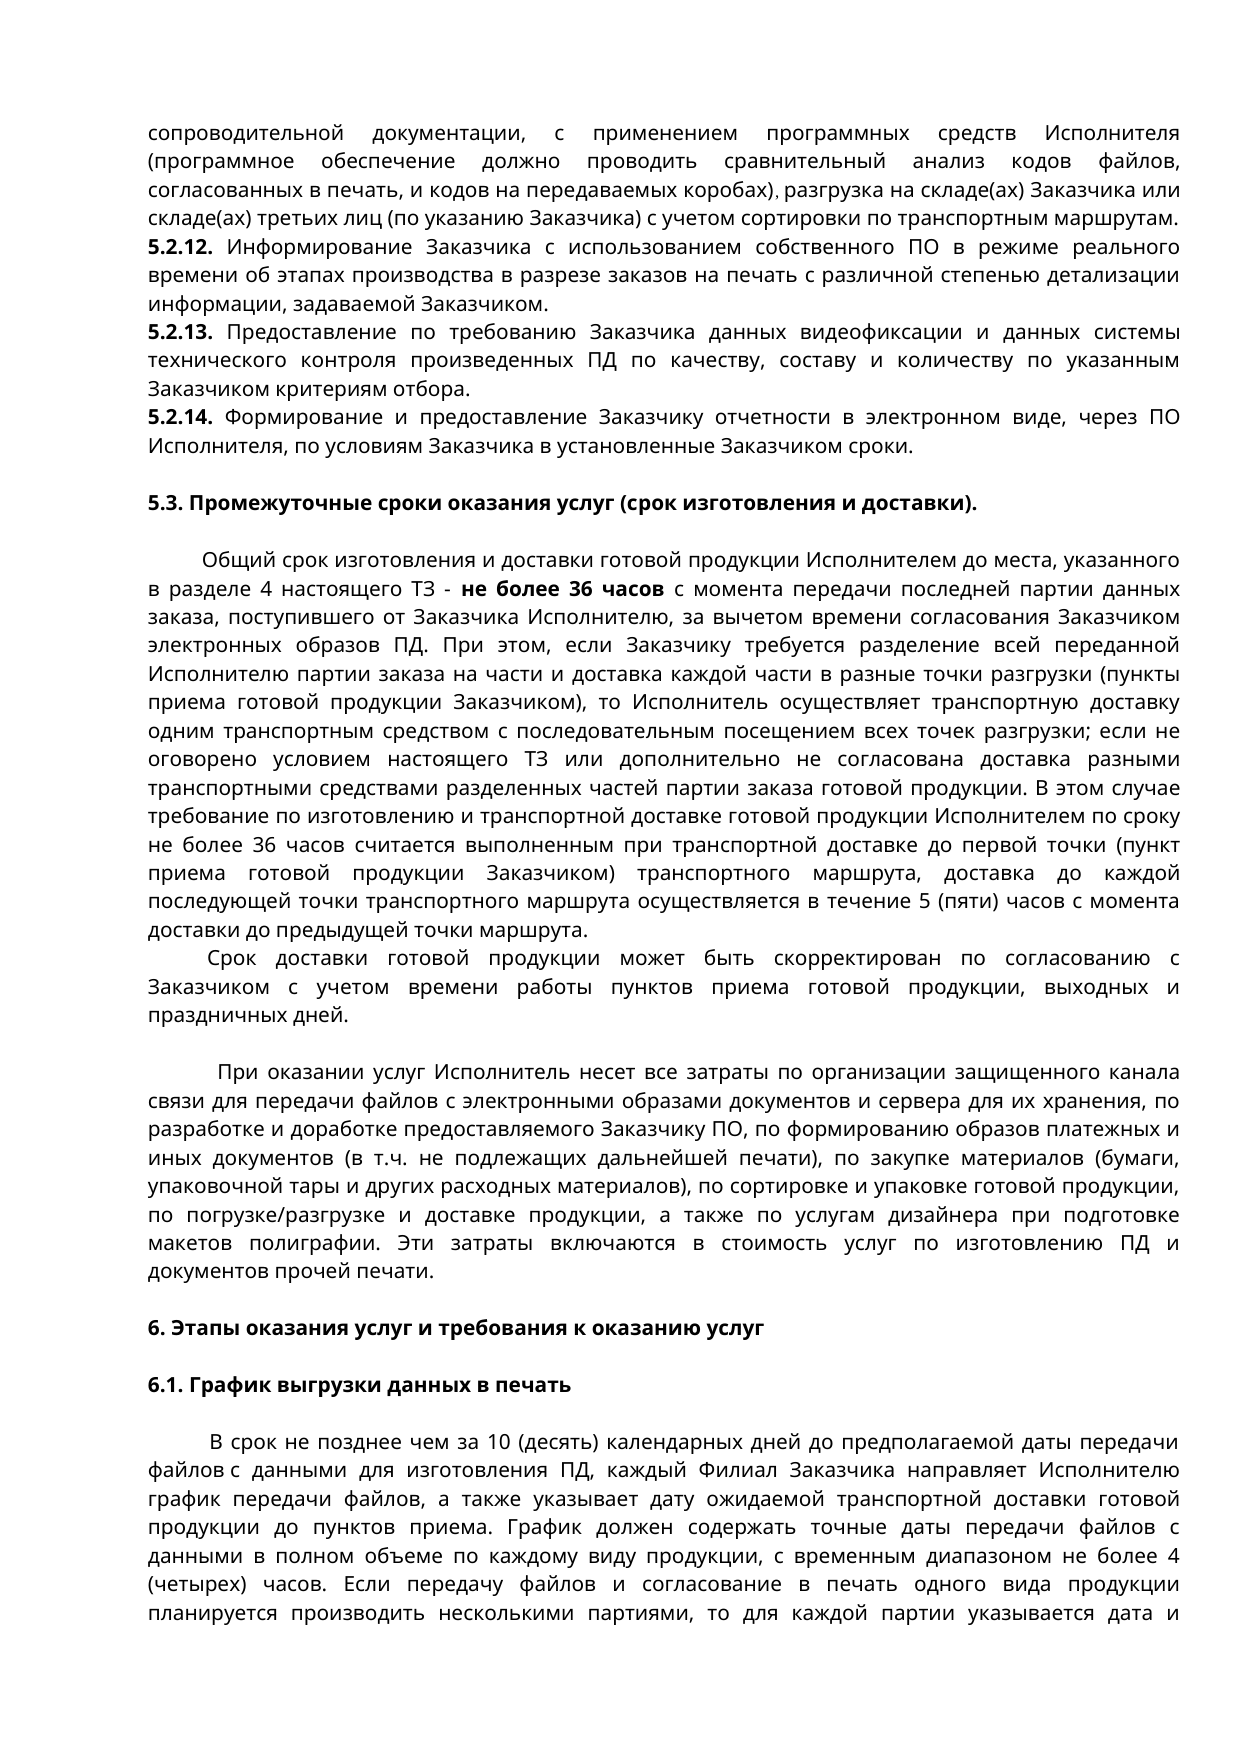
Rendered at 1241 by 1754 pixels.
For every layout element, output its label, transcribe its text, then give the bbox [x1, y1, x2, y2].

text 5.2.14. Формирование и предоставление Заказчику отчетности в электронном виде, через ПО Исполнителя, по условиям Заказчика в установленные Заказчиком сроки. [148, 402, 1181, 459]
text 5.3. Промежуточные сроки оказания услуг (срок изготовления и доставки). [148, 488, 1211, 517]
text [148, 118, 1181, 232]
text Общий срок изготовления и доставки готовой продукции Исполнителем до места, указанного в разделе 4 настоящего ТЗ - не более 36 часов с момента передачи последней партии данных заказа, поступившего от Заказчика Исполнителю, за вычетом времени согласования Заказчиком электронных образов ПД. При этом, если Заказчику требуется разделение всей переданной Исполнителю партии заказа на части и доставка каждой части в разные точки разгрузки (пункты приема готовой продукции Заказчиком), то Исполнитель осуществляет транспортную доставку одним транспортным средством с последовательным посещением всех точек разгрузки; если не оговорено условием настоящего ТЗ или дополнительно не согласована доставка разными транспортными средствами разделенных частей партии заказа готовой продукции. В этом случае требование по изготовлению и транспортной доставке готовой продукции Исполнителем по сроку не более 36 часов считается выполненным при транспортной доставке до первой точки (пункт приема готовой продукции Заказчиком) транспортного маршрута, доставка до каждой последующей точки транспортного маршрута осуществляется в течение 5 (пяти) часов с момента доставки до предыдущей точки маршрута. [148, 545, 1181, 943]
text 5.2.13. Предоставление по требованию Заказчика данных видеофиксации и данных системы технического контроля произведенных ПД по качеству, составу и количеству по указанным Заказчиком критериям отбора. [148, 317, 1181, 402]
text При оказании услуг Исполнитель несет все затраты по организации защищенного канала связи для передачи файлов с электронными образами документов и сервера для их хранения, по разработке и доработке предоставляемого Заказчику ПО, по формированию образов платежных и иных документов (в т.ч. не подлежащих дальнейшей печати), по закупке материалов (бумаги, упаковочной тары и других расходных материалов), по сортировке и упаковке готовой продукции, по погрузке/разгрузке и доставке продукции, а также по услугам дизайнера при подготовке макетов полиграфии. Эти затраты включаются в стоимость услуг по изготовлению ПД и документов прочей печати. [148, 1057, 1181, 1285]
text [148, 1427, 1181, 1626]
text 6. Этапы оказания услуг и требования к оказанию услуг [148, 1313, 1181, 1342]
text 6.1. График выгрузки данных в печать [148, 1370, 1181, 1399]
text Срок доставки готовой продукции может быть скорректирован по согласованию с Заказчиком с учетом времени работы пунктов приема готовой продукции, выходных и праздничных дней. [148, 943, 1181, 1029]
text 5.2.12. Информирование Заказчика с использованием собственного ПО в режиме реального времени об этапах производства в разрезе заказов на печать с различной степенью детализации информации, задаваемой Заказчиком. [148, 232, 1181, 317]
